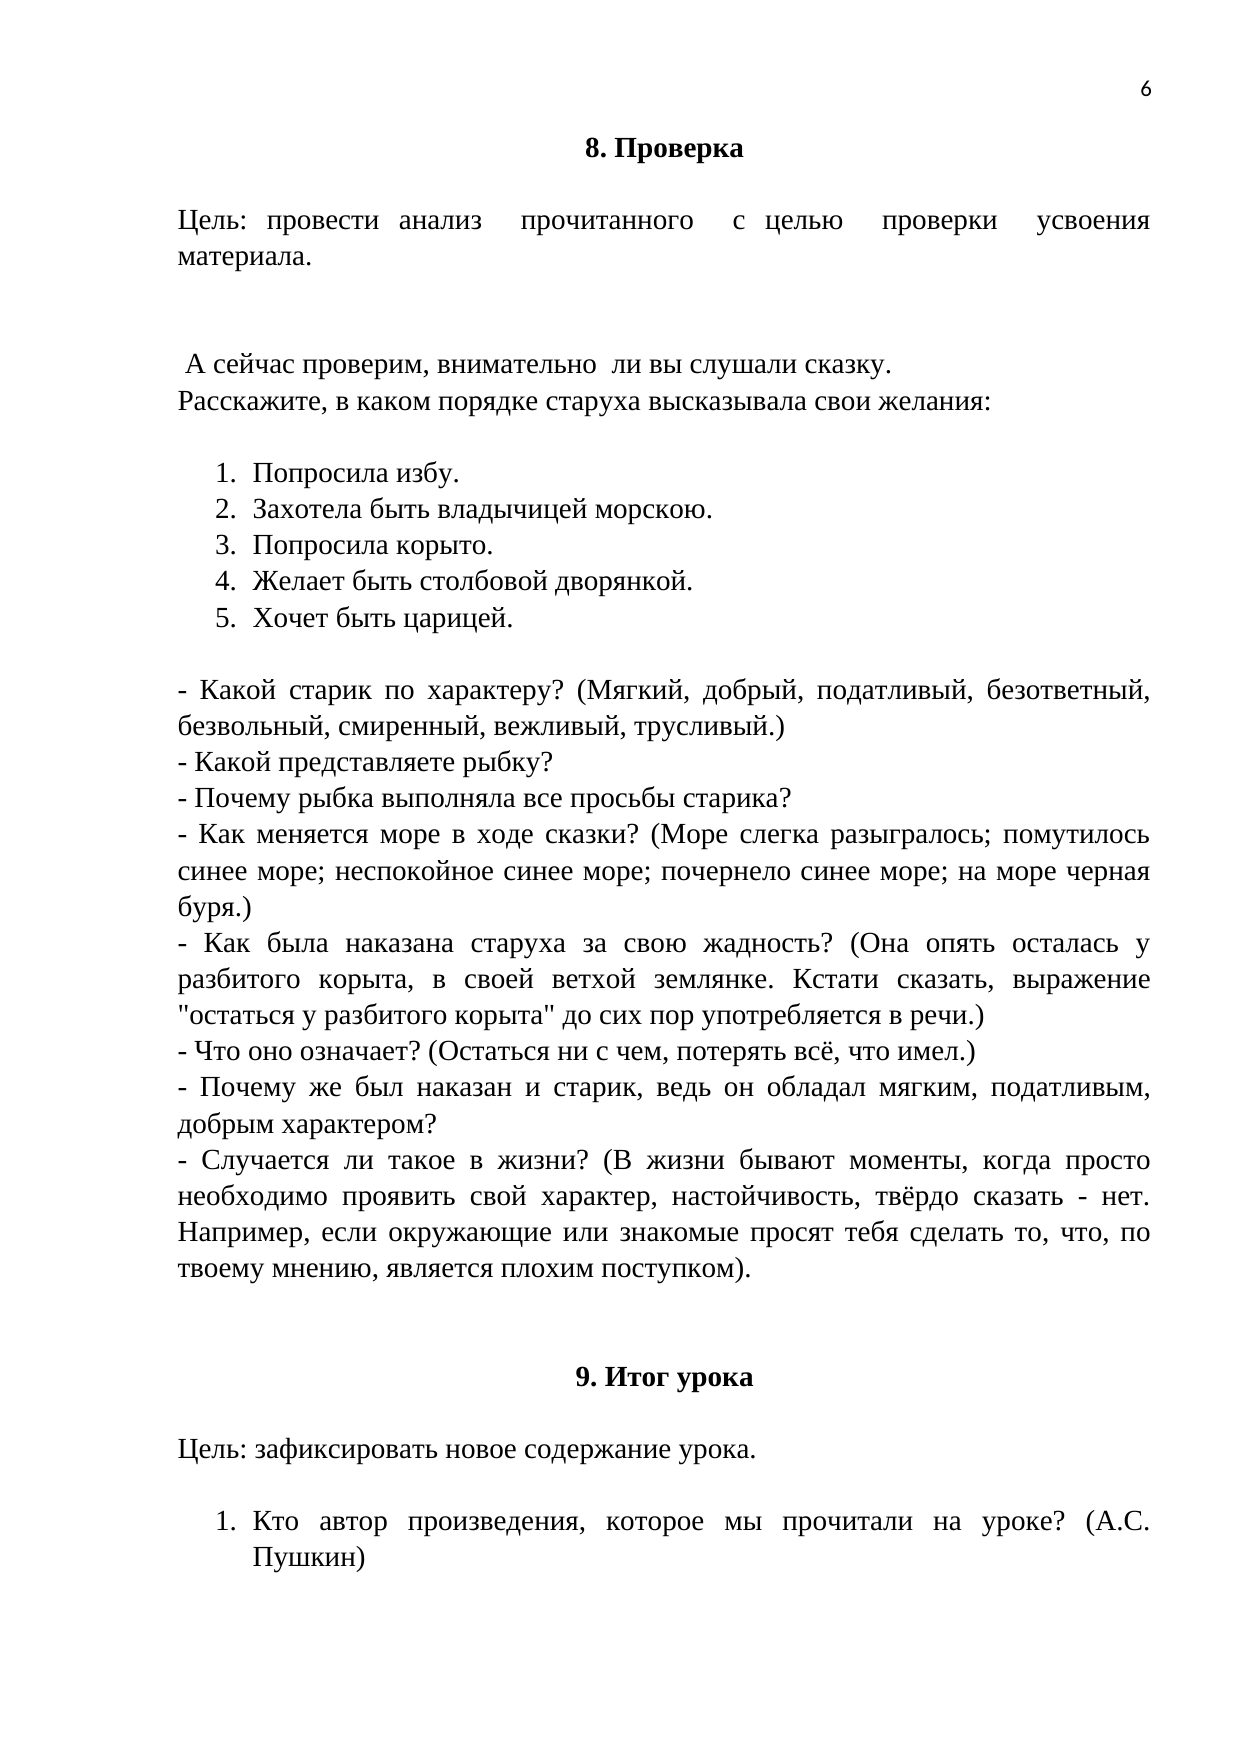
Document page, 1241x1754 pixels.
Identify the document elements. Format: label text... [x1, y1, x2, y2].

text А сейчас проверим, внимательно ли вы слушали сказку. [177, 347, 1152, 380]
list Хочет быть царицей. [215, 600, 1152, 633]
list Захотела быть владычицей морскою. [215, 491, 1152, 525]
text Цель: провести анализ прочитанного с целью проверки усвоения материала. [177, 202, 1152, 272]
text - Какой старик по характеру? (Мягкий, добрый, податливый, безответный, безвольный, смиренный, вежливый, трусливый.) [177, 672, 1152, 742]
text - Как была наказана старуха за свою жадность? (Она опять осталась у разбитого корыта, в своей ветхой землянке. Кстати сказать, выражение "остаться у разбитого корыта" до сих пор употребляется в речи.) [177, 925, 1152, 1031]
list Попросила избу. [215, 455, 1152, 489]
text Расскажите, в каком порядке старуха высказывала свои желания: [177, 383, 1152, 416]
list Попросила корыто. [215, 527, 1152, 561]
text - Как меняется море в ходе сказки? (Море слегка разыгралось; помутилось синее море; неспокойное синее море; почернело синее море; на море черная буря.) [177, 817, 1152, 922]
text 9. Итог урока [177, 1359, 1152, 1392]
text - Почему же был наказан и старик, ведь он обладал мягким, податливым, добрым характером? [177, 1069, 1152, 1139]
text - Какой представляете рыбку? [177, 744, 1152, 778]
list Желает быть столбовой дворянкой. [215, 563, 1152, 597]
text Цель: зафиксировать новое содержание урока. [177, 1431, 1152, 1464]
text - Случается ли такое в жизни? (В жизни бывают моменты, когда просто необходимо проявить свой характер, настойчивость, твёрдо сказать - нет. Например, если окружающие или знакомые просят тебя сделать то, что, по твоему мнению, является плохим поступком). [177, 1142, 1152, 1284]
text - Почему рыбка выполняла все просьбы старика? [177, 780, 1152, 814]
list Кто автор произведения, которое мы прочитали на уроке? (А.С. Пушкин) [215, 1503, 1152, 1573]
text - Что оно означает? (Остаться ни с чем, потерять всё, что имел.) [177, 1033, 1152, 1067]
text 8. Проверка [177, 130, 1152, 163]
